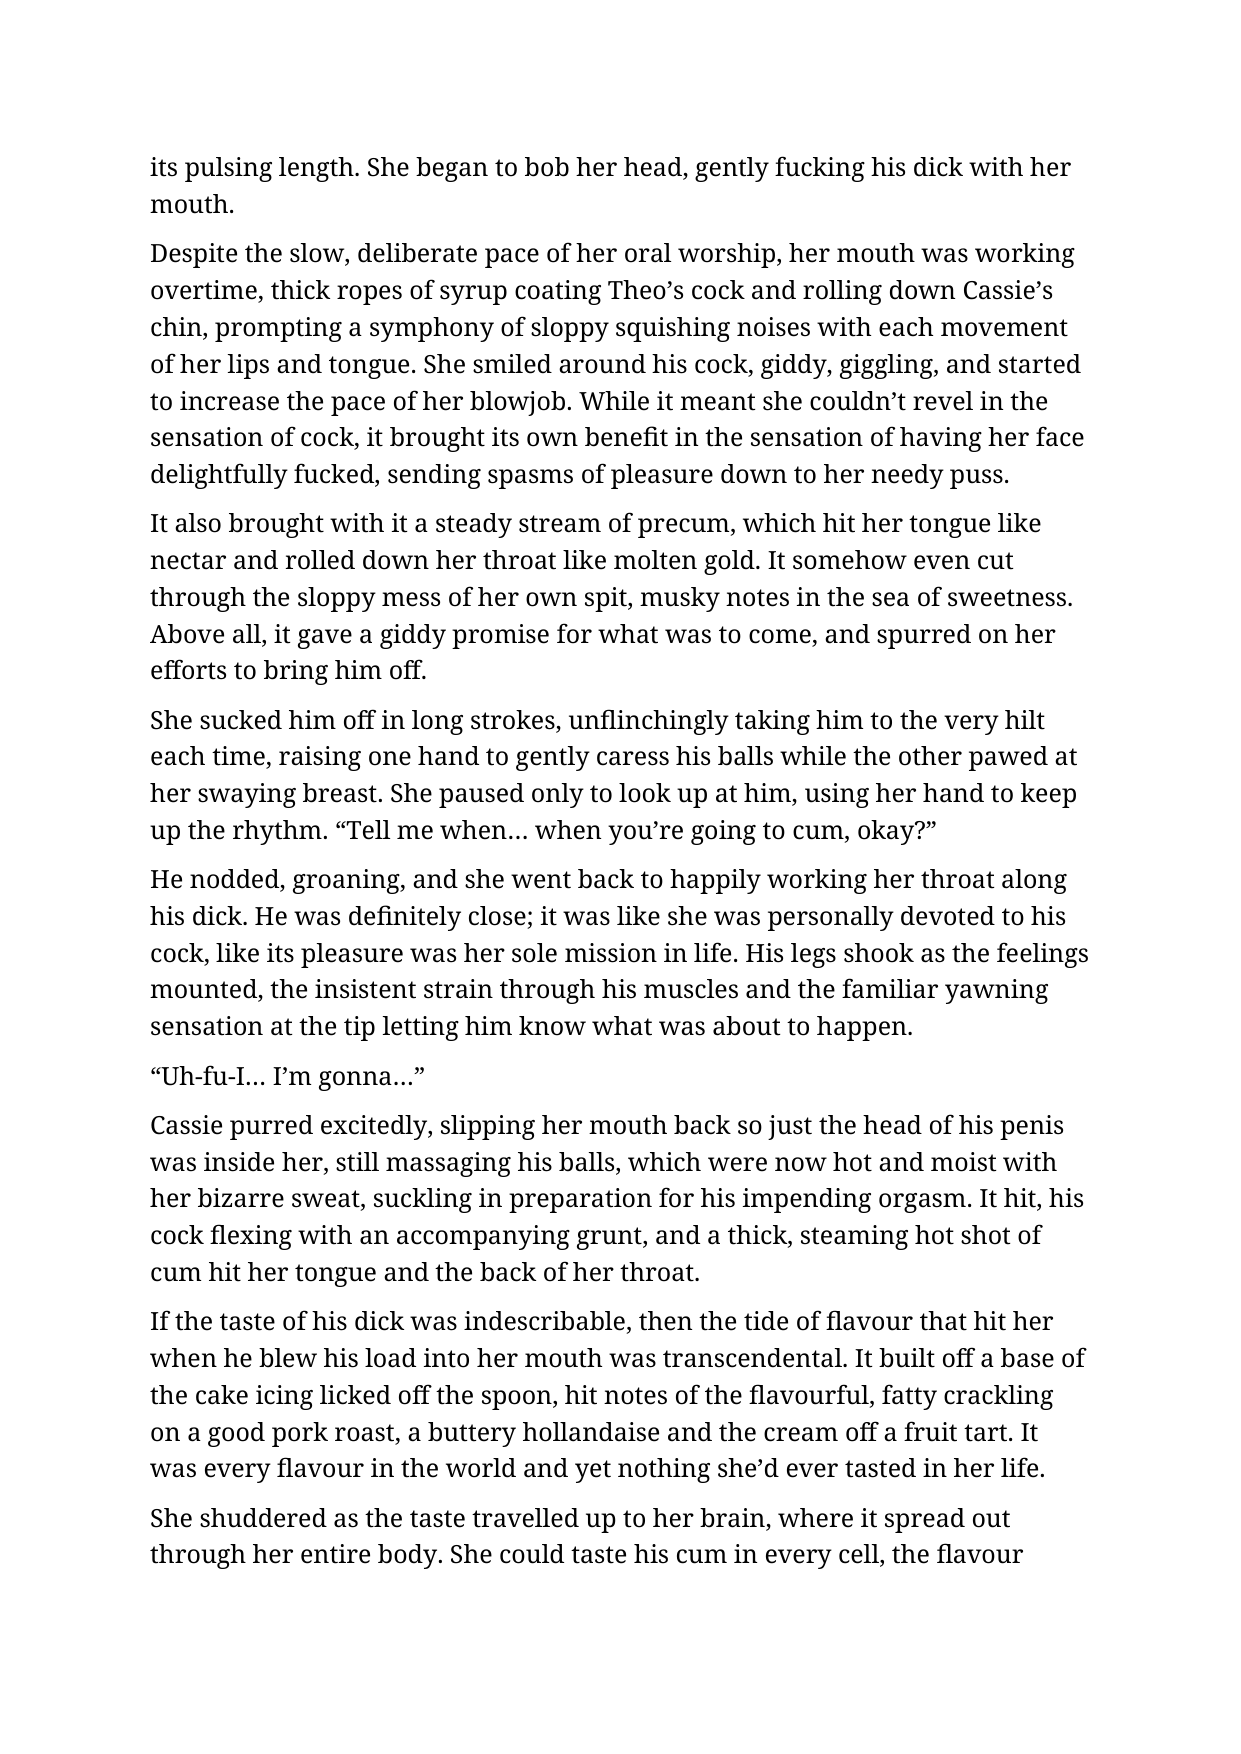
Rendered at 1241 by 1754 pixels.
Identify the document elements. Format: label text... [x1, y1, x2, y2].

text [150, 150, 1090, 221]
text It also brought with it a steady stream of precum, which hit her tongue like nectar and rolled down her throat like molten gold. It somehow even cut through the sloppy mess of her own spit, musky notes in the sea of sweetness. Above all, it gave a giddy promise for what was to come, and spurred on her efforts to bring him off. [150, 506, 1090, 687]
text “Uh-fu-I… I’m gonna…” [150, 1058, 1090, 1092]
text If the taste of his dick was indescribable, then the tide of flavour that hit her when he blew his load into her mouth was transcendental. It built off a base of the cake icing licked off the spoon, hit notes of the flavourful, fatty crackling on a good pork roast, a buttery hollandaise and the cream off a fruit tart. It was every flavour in the world and yet nothing she’d ever tasted in her life. [150, 1304, 1090, 1485]
text She sucked him off in long strokes, unflinchingly taking him to the very hilt each time, raising one hand to gently caress his balls while the other pawed at her swaying breast. She paused only to look up at him, using her hand to keep up the rhythm. “Tell me when… when you’re going to cum, okay?” [150, 702, 1090, 847]
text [150, 1500, 1090, 1571]
text Cassie purred excitedly, slipping her mouth back so just the head of his penis was inside her, still massaging his balls, which were now hot and moist with her bizarre sweat, suckling in preparation for his impending orgasm. It hit, his cock flexing with an accompanying grunt, and a thick, steaming hot shot of cum hit her tongue and the back of her throat. [150, 1107, 1090, 1289]
text Despite the slow, deliberate pace of her oral worship, her mouth was working overtime, thick ropes of syrup coating Theo’s cock and rolling down Cassie’s chin, prompting a symphony of sloppy squishing noises with each movement of her lips and tongue. She smiled around his cock, giddy, giggling, and started to increase the pace of her blowjob. While it meant she couldn’t revel in the sensation of cock, it brought its own benefit in the sensation of having her face delightfully fucked, sending spasms of pleasure down to her needy puss. [150, 236, 1090, 491]
text He nodded, groaning, and she went back to happily working her throat along his dick. He was definitely close; it was like she was personally devoted to his cock, like its pleasure was her sole mission in life. His legs shook as the feelings mounted, the insistent strain through his muscles and the familiar yawning sensation at the tip letting him know what was about to happen. [150, 862, 1090, 1043]
